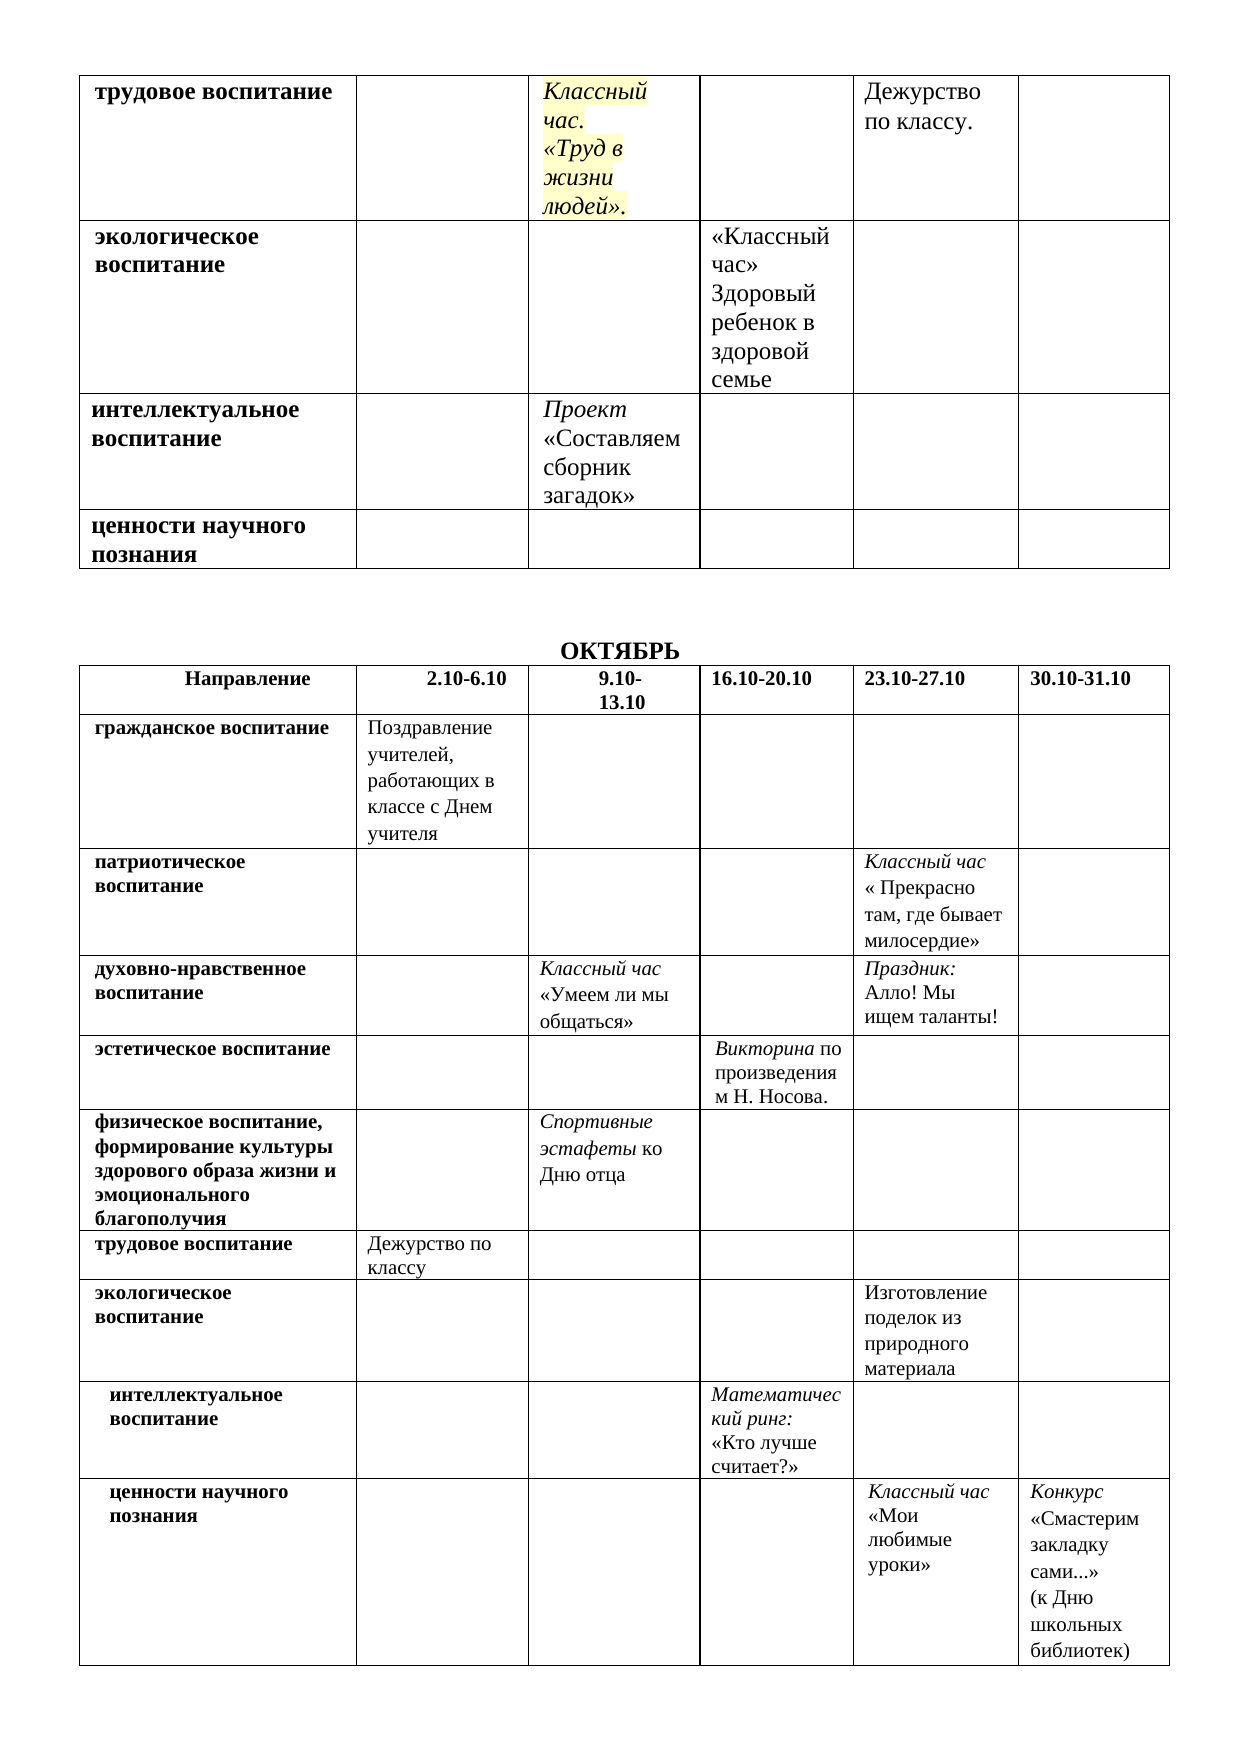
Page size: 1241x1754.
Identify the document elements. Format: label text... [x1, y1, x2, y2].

table_header Направление [80, 666, 356, 714]
table_cell экологическое воспитание [80, 221, 356, 393]
table_header 30.10-31.10 [1019, 666, 1169, 714]
table_header 2.10-6.10 [357, 666, 528, 714]
table_cell [701, 1231, 853, 1279]
table_cell Праздник: Алло! Мы ищем таланты! [854, 956, 1018, 1035]
table_cell Конкурс «Смастерим закладку сами...» (к Дню школьных библиотек) [1019, 1479, 1169, 1665]
table_cell [357, 1110, 528, 1230]
table_cell Классный час «Умеем ли мы общаться» [529, 956, 699, 1035]
table_cell [701, 1479, 853, 1665]
table_cell [854, 510, 1018, 568]
table_cell [529, 510, 699, 568]
table_cell [701, 510, 853, 568]
table_cell [1019, 76, 1169, 220]
table_cell Спортивные эстафеты ко Дню отца [529, 1110, 699, 1230]
table_cell [1019, 1036, 1169, 1108]
table_cell [701, 849, 853, 954]
table_cell «Классный час» Здоровый ребенок в здоровой семье [701, 221, 853, 393]
table_cell [529, 1280, 699, 1381]
table_cell [854, 1110, 1018, 1230]
table_cell Изготовление поделок из природного материала [854, 1280, 1018, 1381]
table_header 16.10-20.10 [701, 666, 853, 714]
table_cell [357, 1382, 528, 1478]
table_cell Классный час. «Труд в жизни людей». [529, 76, 699, 220]
table_cell [1019, 1110, 1169, 1230]
table_cell [854, 221, 1018, 393]
table_cell [357, 1036, 528, 1108]
table_cell Дежурство по классу [357, 1231, 528, 1279]
table_cell физическое воспитание, формирование культуры здорового образа жизни и эмоционального благополучия [80, 1110, 356, 1230]
table_cell [529, 715, 699, 847]
table_cell [529, 1479, 699, 1665]
table_cell [1019, 956, 1169, 1035]
table_cell ценности научного познания [80, 510, 356, 568]
table_cell [701, 956, 853, 1035]
table_cell [701, 394, 853, 509]
table_cell [357, 1479, 528, 1665]
table_cell [1019, 510, 1169, 568]
table_cell Классный час « Прекрасно там, где бывает милосердие» [854, 849, 1018, 954]
table_cell [1019, 1280, 1169, 1381]
table_cell духовно-нравственное воспитание [80, 956, 356, 1035]
table_cell [1019, 849, 1169, 954]
table_cell [529, 849, 699, 954]
table_cell трудовое воспитание [80, 76, 356, 220]
table_cell [854, 394, 1018, 509]
table_cell [1019, 715, 1169, 847]
table_cell гражданское воспитание [80, 715, 356, 847]
table_cell [701, 76, 853, 220]
table_cell интеллектуальное воспитание [80, 1382, 356, 1478]
table_cell [529, 1036, 699, 1108]
table_cell [357, 394, 528, 509]
table_cell [854, 715, 1018, 847]
table_cell [854, 1231, 1018, 1279]
table_cell патриотическое воспитание [80, 849, 356, 954]
table_cell [701, 1110, 853, 1230]
table_cell [357, 956, 528, 1035]
table_cell трудовое воспитание [80, 1231, 356, 1279]
table_cell [529, 221, 699, 393]
table_cell [701, 715, 853, 847]
table_cell экологическое воспитание [80, 1280, 356, 1381]
text ОКТЯБРЬ [75, 636, 1165, 665]
table_cell [854, 1382, 1018, 1478]
table_cell Математический ринг: «Кто лучше считает?» [701, 1382, 853, 1478]
table_cell [529, 1231, 699, 1279]
table_cell Поздравление учителей, работающих в классе с Днем учителя [357, 715, 528, 847]
table_cell Викторина по произведениям Н. Носова. [701, 1036, 853, 1108]
table_cell [357, 510, 528, 568]
table_cell ценности научного познания [80, 1479, 356, 1665]
table_cell [357, 1280, 528, 1381]
table_cell [357, 849, 528, 954]
table_cell Проект «Составляем сборник загадок» [529, 394, 699, 509]
table_cell [1019, 394, 1169, 509]
table_cell [854, 1036, 1018, 1108]
table_cell [1019, 221, 1169, 393]
table_header 9.10-13.10 [529, 666, 699, 714]
table_cell [1019, 1231, 1169, 1279]
table_cell [529, 1382, 699, 1478]
table_cell Классный час «Мои любимые уроки» [854, 1479, 1018, 1665]
table_cell [357, 76, 528, 220]
table_cell [357, 221, 528, 393]
table_cell [701, 1280, 853, 1381]
table_cell Дежурство по классу. [854, 76, 1018, 220]
table_cell эстетическое воспитание [80, 1036, 356, 1108]
table_cell [1019, 1382, 1169, 1478]
table_cell интеллектуальное воспитание [80, 394, 356, 509]
table_header 23.10-27.10 [854, 666, 1018, 714]
